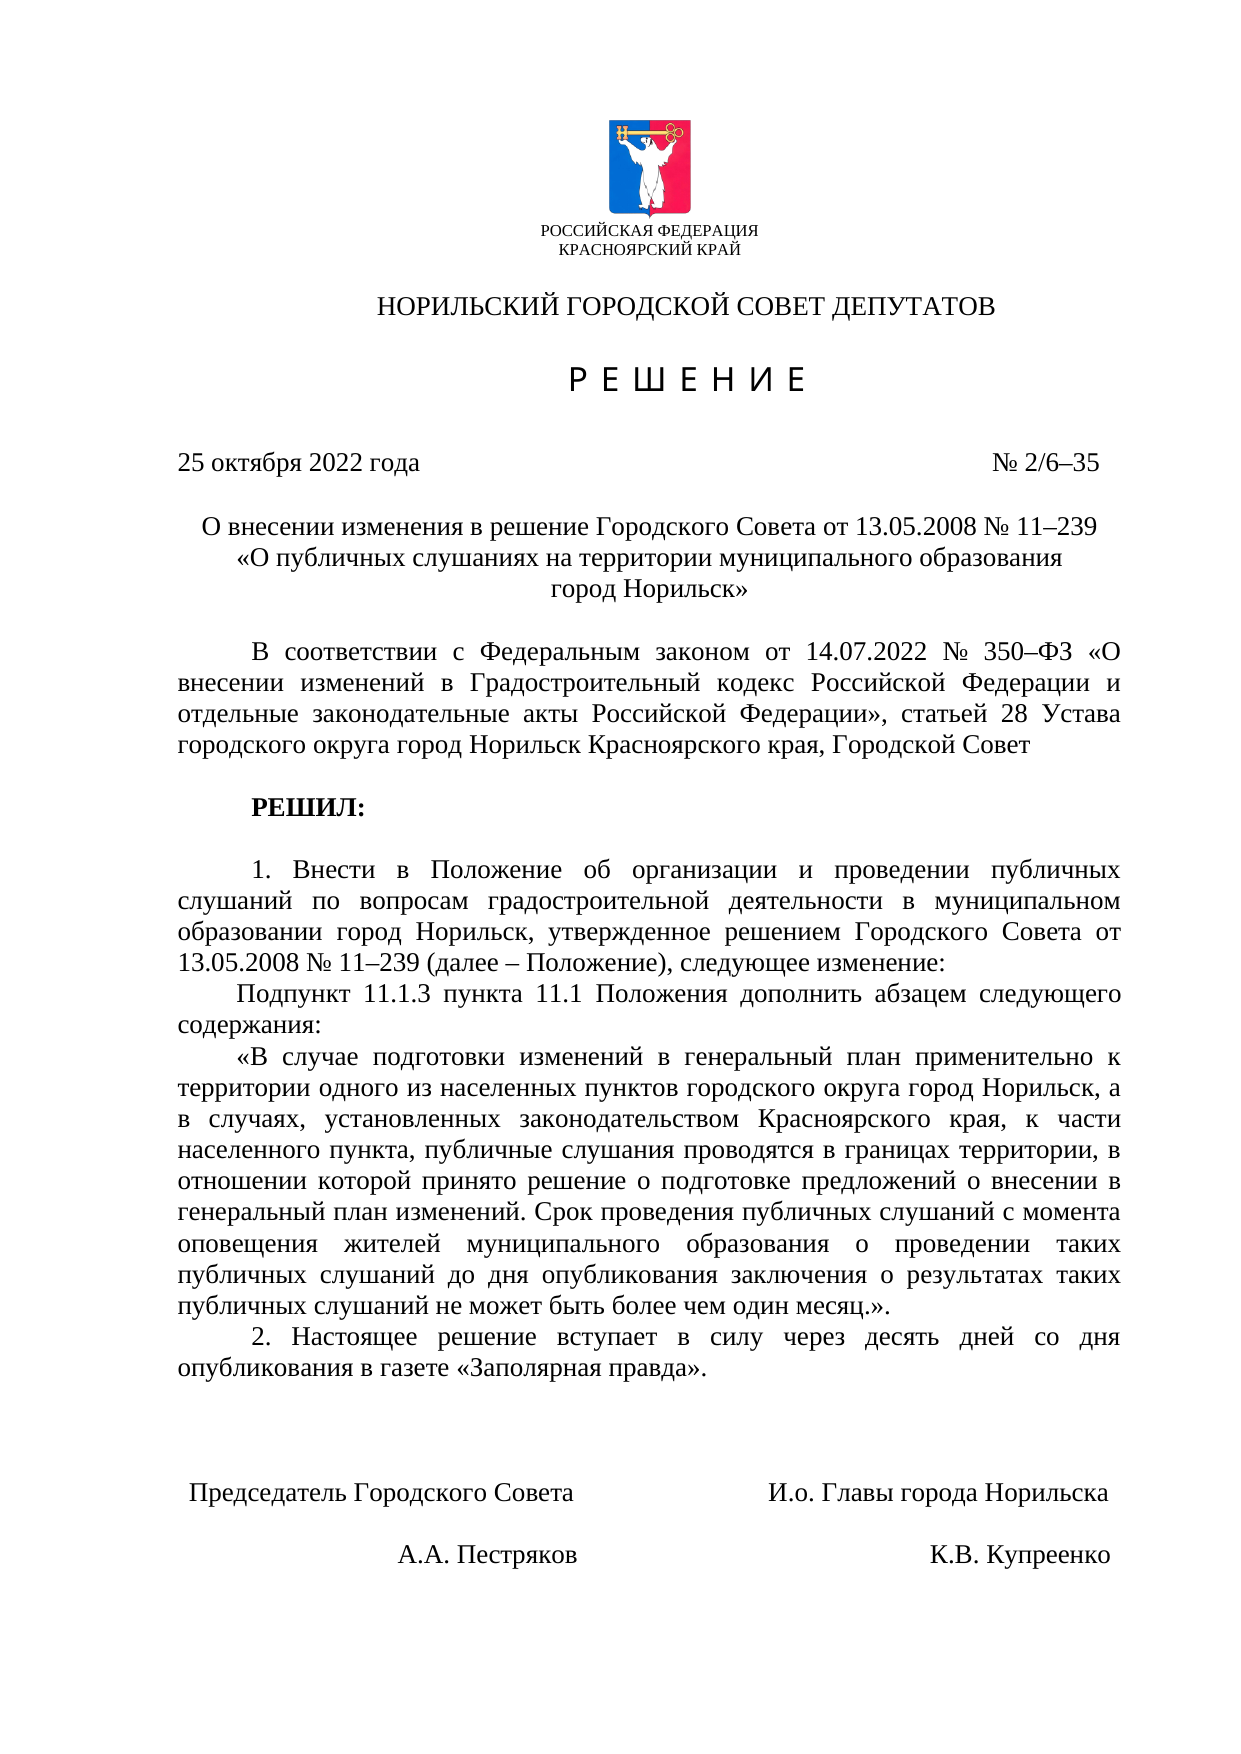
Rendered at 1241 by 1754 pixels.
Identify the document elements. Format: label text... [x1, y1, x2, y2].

text город Норильск» [177, 573, 1122, 604]
text РОССИЙСКАЯ ФЕДЕРАЦИЯ [177, 221, 1122, 240]
text О внесении изменения в решение Городского Совета от 13.05.2008 № 11–239 [177, 510, 1122, 541]
text Подпункт 11.1.3 пункта 11.1 Положения дополнить абзацем следующего содержания: [177, 977, 1122, 1040]
table_header № 2/6–35 [644, 446, 1111, 479]
text КРАСНОЯРСКИЙ КРАЙ [177, 240, 1122, 259]
table_header Председатель Городского Совета А.А. Пестряков [177, 1476, 620, 1600]
text НОРИЛЬСКИЙ ГОРОДСКОЙ СОВЕТ ДЕПУТАТОВ [177, 290, 1122, 321]
table_header И.о. Главы города Норильска К.В. Купреенко [620, 1476, 1122, 1600]
text 2. Настоящее решение вступает в силу через десять дней со дня опубликования в газете «Заполярная правда». [177, 1320, 1122, 1382]
title 1. Внести в Положение об организации и проведении публичных слушаний по вопросам градостроительной деятельности в муниципальном образовании город Норильск, утвержденное решением Городского Совета от 13.05.2008 № 11–239 (далее – Положение), следующее изменение: [177, 853, 1122, 977]
table_header 25 октября 2022 года [166, 446, 644, 479]
title РЕШИЛ: [177, 791, 1122, 822]
text «О публичных слушаниях на территории муниципального образования [177, 541, 1122, 573]
text В соответствии с Федеральным законом от 14.07.2022 № 350–ФЗ «О внесении изменений в Градостроительный кодекс Российской Федерации и отдельные законодательные акты Российской Федерации», статьей 28 Устава городского округа город Норильск Красноярского края, Городской Совет [177, 635, 1122, 759]
text «В случае подготовки изменений в генеральный план применительно к территории одного из населенных пунктов городского округа город Норильск, а в случаях, установленных законодательством Красноярского края, к части населенного пункта, публичные слушания проводятся в границах территории, в отношении которой принято решение о подготовке предложений о внесении в генеральный план изменений. Срок проведения публичных слушаний с момента оповещения жителей муниципального образования о проведении таких публичных слушаний до дня опубликования заключения о результатах таких публичных слушаний не может быть более чем один месяц.». [177, 1040, 1122, 1320]
text Р Е Ш Е Н И Е [177, 355, 1122, 401]
picture [607, 118, 693, 221]
